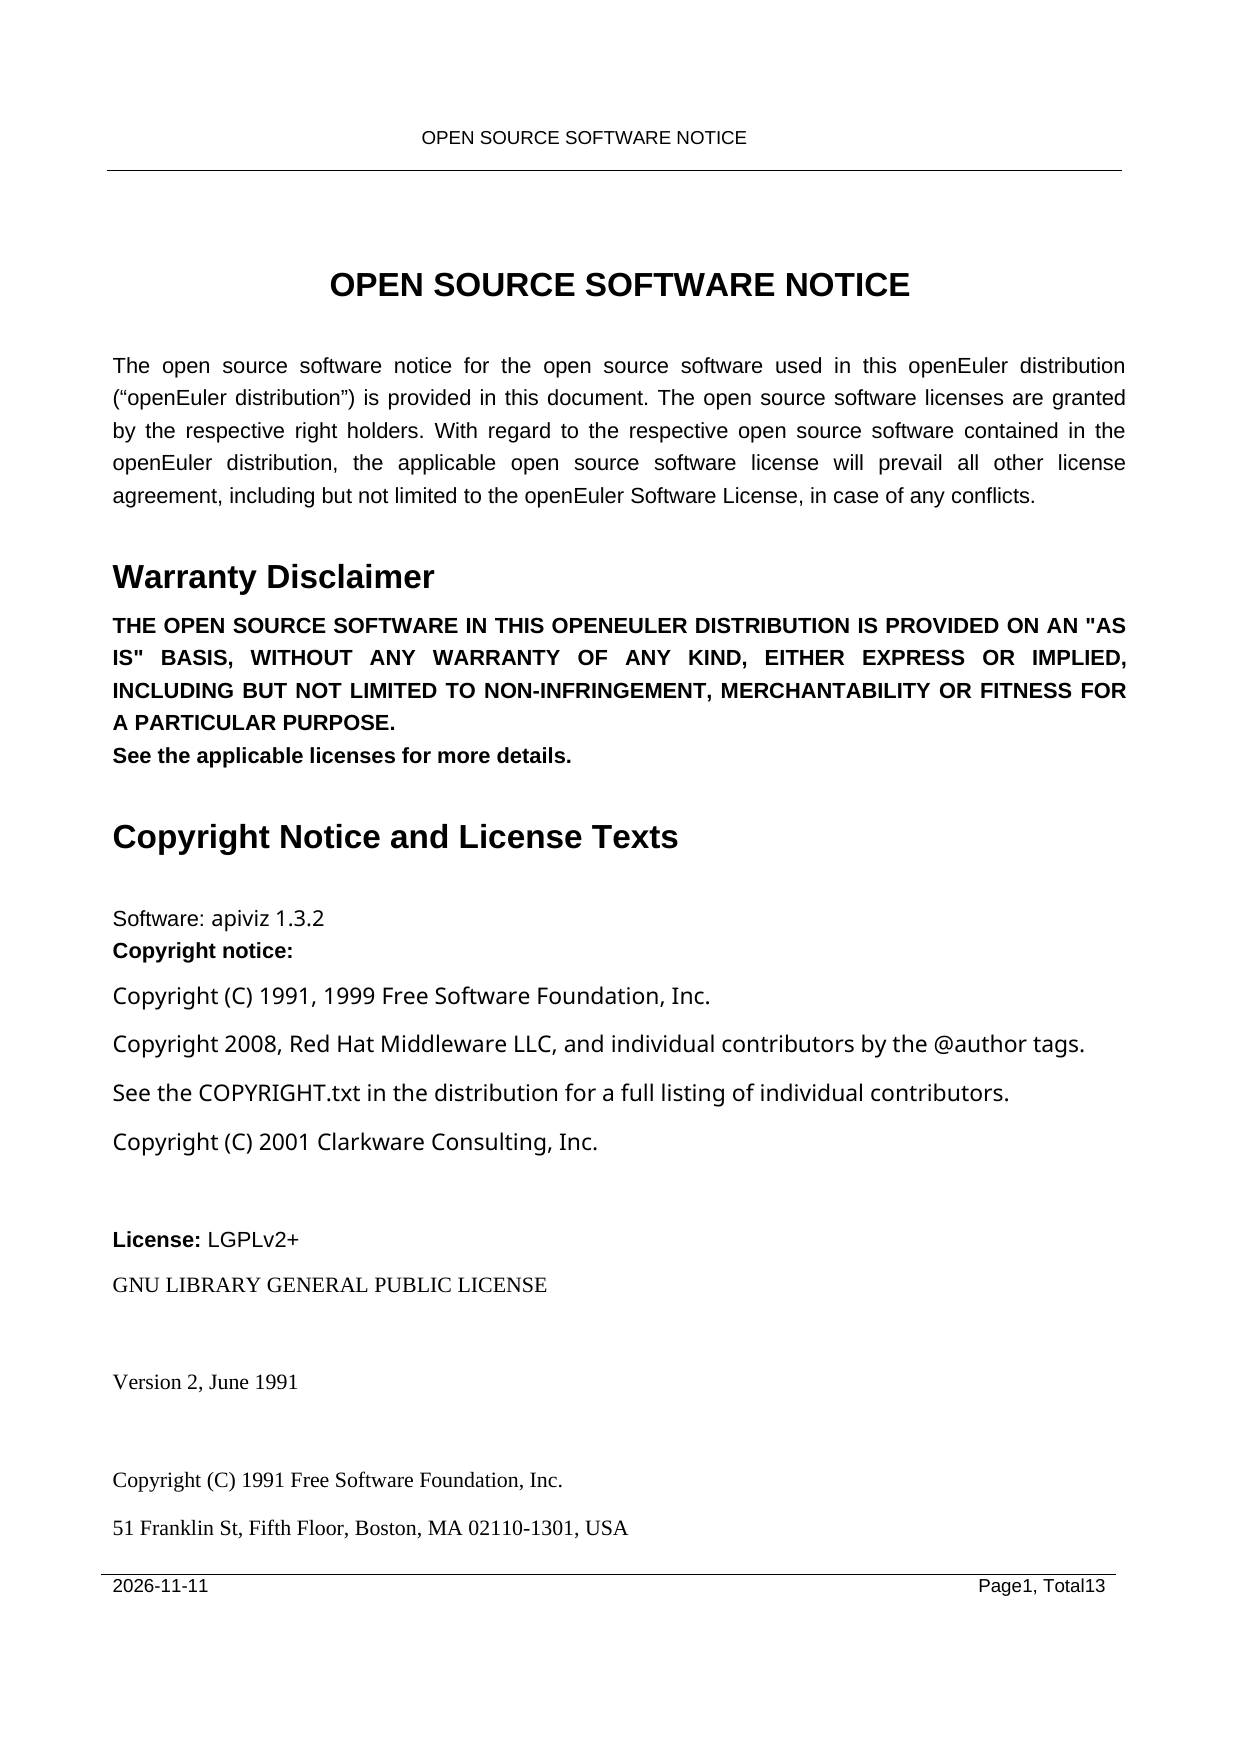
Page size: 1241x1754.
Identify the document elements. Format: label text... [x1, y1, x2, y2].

text Software: apiviz 1.3.2 [112, 901, 1128, 934]
text The open source software notice for the open source software used in this openEuler distribution (“openEuler distribution”) is provided in this document. The open source software licenses are granted by the respective right holders. With regard to the respective open source software contained in the openEuler distribution, the applicable open source software license will prevail all other license agreement, including but not limited to the openEuler Software License, in case of any conflicts. [112, 349, 1128, 511]
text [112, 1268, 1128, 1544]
text OPEN SOURCE SOFTWARE NOTICE [112, 251, 1128, 316]
text THE OPEN SOURCE SOFTWARE IN THIS OPENEULER DISTRIBUTION IS PROVIDED ON AN "AS IS" BASIS, WITHOUT ANY WARRANTY OF ANY KIND, EITHER EXPRESS OR IMPLIED, INCLUDING BUT NOT LIMITED TO NON-INFRINGEMENT, MERCHANTABILITY OR FITNESS FOR A PARTICULAR PURPOSE. See the applicable licenses for more details. [112, 609, 1128, 771]
text License: LGPLv2+ [112, 1223, 1128, 1255]
text Copyright notice: [112, 934, 1128, 966]
text Warranty Disclaimer [112, 544, 1128, 609]
text Copyright Notice and License Texts [112, 804, 1128, 869]
text Copyright (C) 1991, 1999 Free Software Foundation, Inc. Copyright 2008, Red Hat Middleware LLC, and individual contributors by the @author tags. See the COPYRIGHT.txt in the distribution for a full listing of individual contributors. Copyright (C) 2001 Clarkware Consulting, Inc. [112, 979, 1128, 1207]
